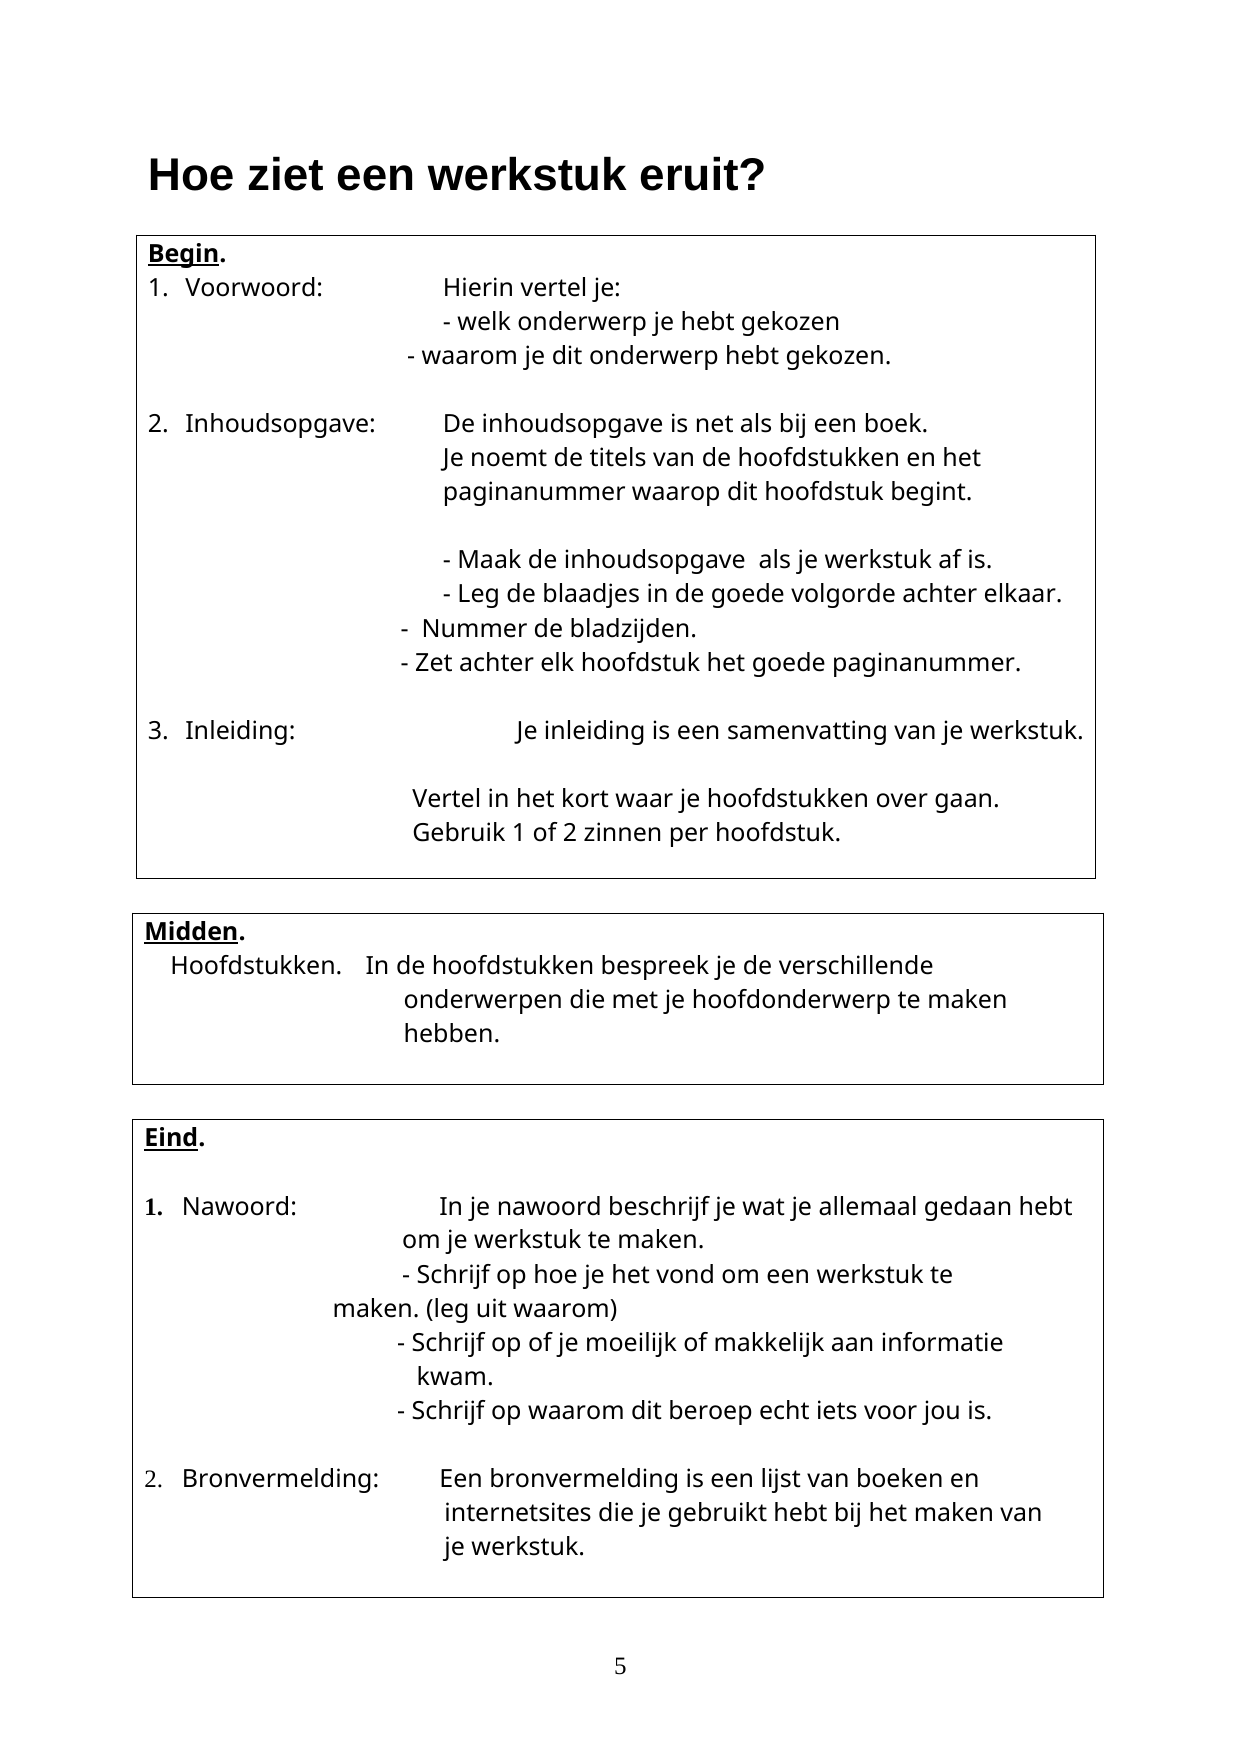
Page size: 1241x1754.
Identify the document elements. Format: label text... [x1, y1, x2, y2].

table_header Eind. Nawoord: In je nawoord beschrijf je wat je allemaal gedaan hebt om je werkstuk te maken. - Schrijf op hoe je het vond om een werkstuk te maken. (leg uit waarom) - Schrijf op of je moeilijk of makkelijk aan informatie kwam. - Schrijf op waarom dit beroep echt iets voor jou is. Bronvermelding: Een bronvermelding is een lijst van boeken en internetsites die je gebruikt hebt bij het maken van je werkstuk. [133, 1120, 1103, 1597]
text Hoe ziet een werkstuk eruit? [148, 148, 1092, 200]
table_header Midden. Hoofdstukken. In de hoofdstukken bespreek je de verschillende onderwerpen die met je hoofdonderwerp te maken hebben. [133, 914, 1103, 1084]
table_header Begin. Voorwoord: Hierin vertel je: - welk onderwerp je hebt gekozen - waarom je dit onderwerp hebt gekozen. Inhoudsopgave: De inhoudsopgave is net als bij een boek. Je noemt de titels van de hoofdstukken en het paginanummer waarop dit hoofdstuk begint. - Maak de inhoudsopgave als je werkstuk af is. - Leg de blaadjes in de goede volgorde achter elkaar. - Nummer de bladzijden. - Zet achter elk hoofdstuk het goede paginanummer. Inleiding: Je inleiding is een samenvatting van je werkstuk. Vertel in het kort waar je hoofdstukken over gaan. Gebruik 1 of 2 zinnen per hoofdstuk. [137, 236, 1095, 877]
